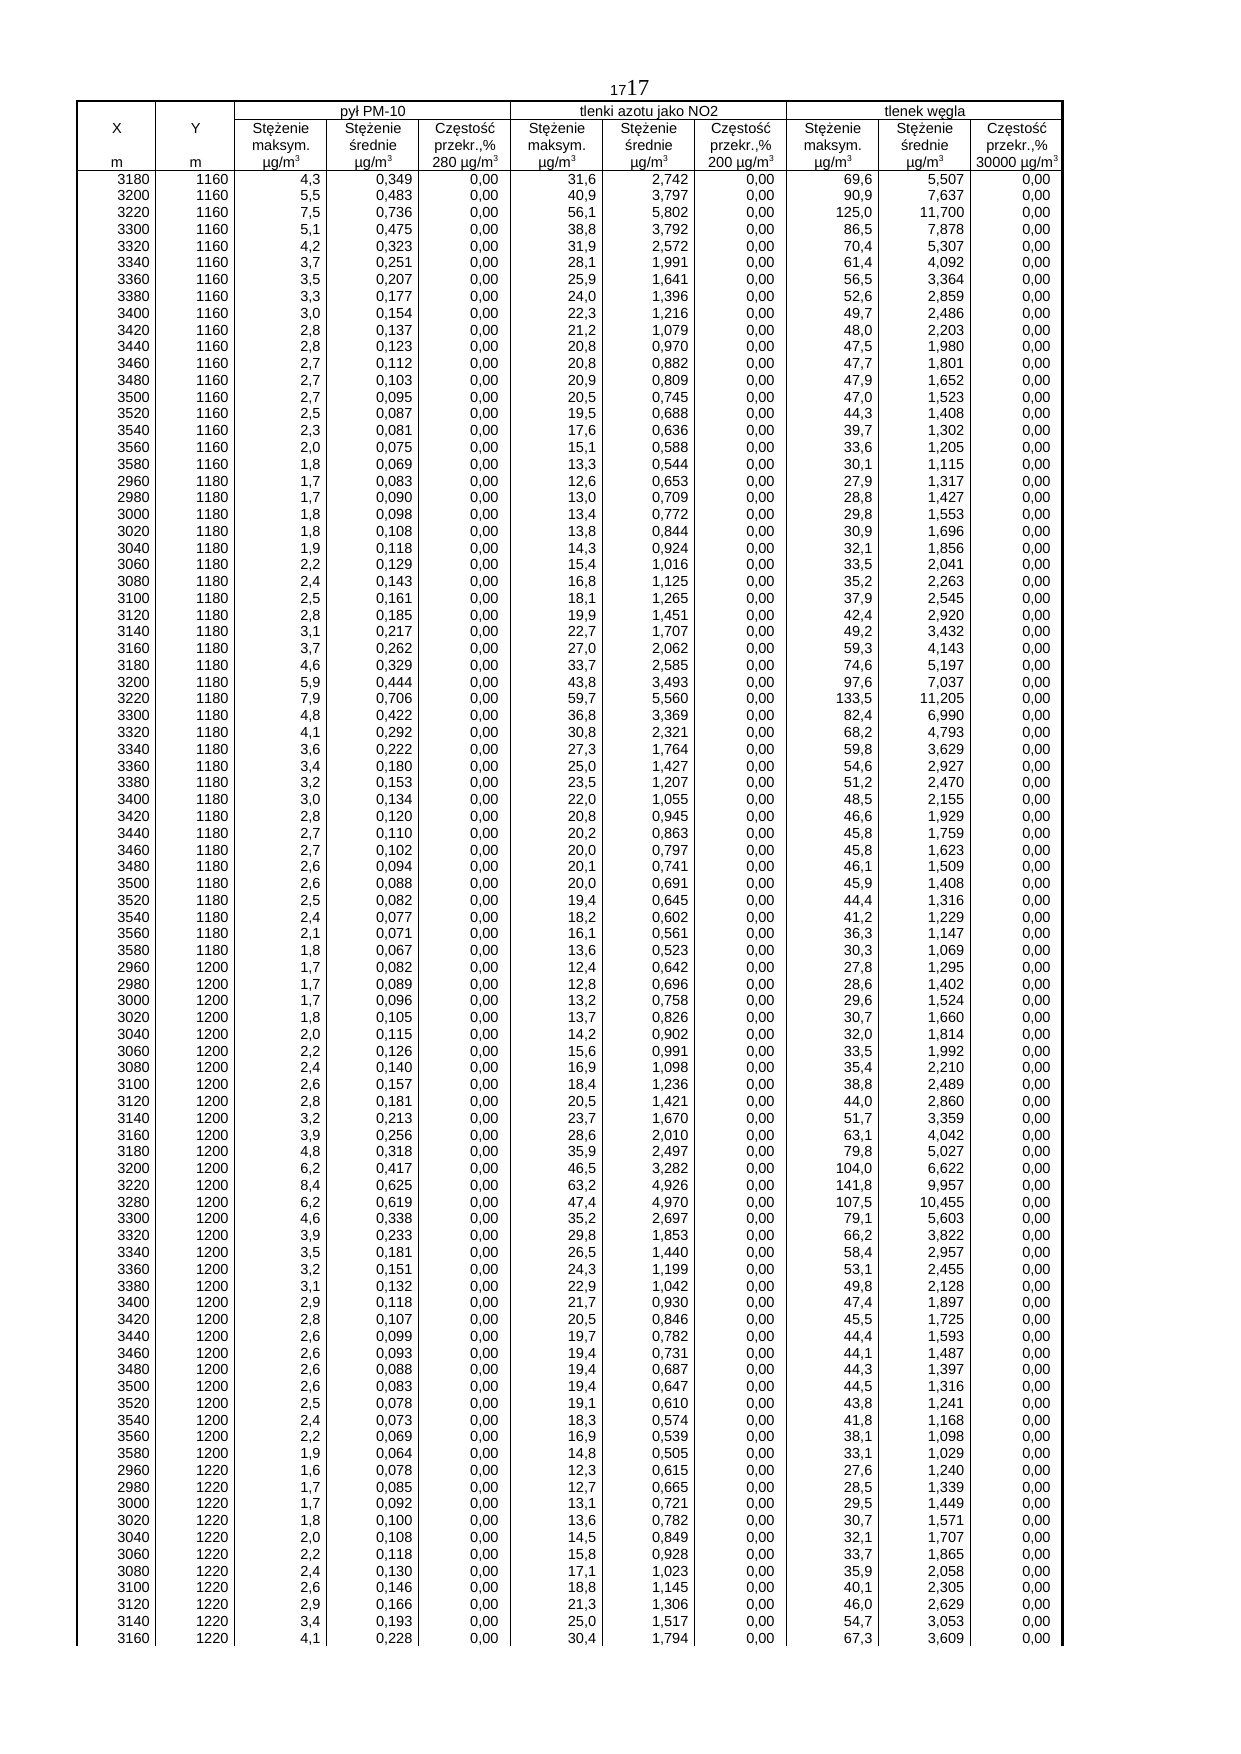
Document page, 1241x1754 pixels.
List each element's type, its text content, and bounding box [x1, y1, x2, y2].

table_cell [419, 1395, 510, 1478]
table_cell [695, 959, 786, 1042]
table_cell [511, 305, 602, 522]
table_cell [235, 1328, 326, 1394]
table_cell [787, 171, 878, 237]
table_cell Y [156, 119, 234, 153]
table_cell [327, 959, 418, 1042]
table_cell µg/m3 [787, 154, 878, 170]
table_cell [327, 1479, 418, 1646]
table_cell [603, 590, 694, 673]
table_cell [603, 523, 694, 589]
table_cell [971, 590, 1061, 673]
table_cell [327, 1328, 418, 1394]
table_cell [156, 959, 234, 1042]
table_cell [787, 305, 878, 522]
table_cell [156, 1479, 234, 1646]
table_cell Częstość przekr.,% [419, 120, 510, 153]
table_cell m [156, 154, 234, 170]
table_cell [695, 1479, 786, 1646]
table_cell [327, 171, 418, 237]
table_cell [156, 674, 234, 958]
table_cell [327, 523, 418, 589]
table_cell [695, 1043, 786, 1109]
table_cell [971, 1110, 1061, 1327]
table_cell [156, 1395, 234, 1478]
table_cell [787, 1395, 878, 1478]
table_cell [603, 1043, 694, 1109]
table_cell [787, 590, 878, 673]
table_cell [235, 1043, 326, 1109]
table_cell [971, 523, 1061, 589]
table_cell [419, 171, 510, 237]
table_cell µg/m3 [235, 154, 326, 170]
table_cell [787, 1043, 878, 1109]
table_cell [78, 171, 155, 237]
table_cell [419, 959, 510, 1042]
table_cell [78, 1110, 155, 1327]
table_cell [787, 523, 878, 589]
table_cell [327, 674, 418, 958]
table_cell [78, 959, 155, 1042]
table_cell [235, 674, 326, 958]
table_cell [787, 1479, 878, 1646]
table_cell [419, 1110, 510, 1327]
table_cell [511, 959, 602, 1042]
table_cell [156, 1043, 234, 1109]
table_header [78, 102, 155, 119]
table_cell 280 µg/m3 [419, 154, 510, 170]
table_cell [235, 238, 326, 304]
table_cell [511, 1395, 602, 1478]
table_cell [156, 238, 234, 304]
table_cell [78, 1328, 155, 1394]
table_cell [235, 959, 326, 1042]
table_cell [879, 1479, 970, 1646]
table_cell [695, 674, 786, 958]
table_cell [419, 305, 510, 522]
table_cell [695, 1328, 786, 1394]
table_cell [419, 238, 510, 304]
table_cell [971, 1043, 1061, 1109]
table_cell m [78, 154, 155, 170]
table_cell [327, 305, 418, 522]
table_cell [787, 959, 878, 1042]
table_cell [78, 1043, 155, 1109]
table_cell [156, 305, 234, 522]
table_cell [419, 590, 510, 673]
table_cell Częstość przekr.,% [695, 120, 786, 153]
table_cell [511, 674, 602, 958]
table_header pył PM-10 [235, 102, 510, 119]
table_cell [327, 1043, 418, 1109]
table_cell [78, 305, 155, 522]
table_cell Stężenie średnie [879, 120, 970, 153]
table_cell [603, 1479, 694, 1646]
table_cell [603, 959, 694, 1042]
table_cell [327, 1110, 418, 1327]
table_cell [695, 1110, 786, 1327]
table_cell µg/m3 [879, 154, 970, 170]
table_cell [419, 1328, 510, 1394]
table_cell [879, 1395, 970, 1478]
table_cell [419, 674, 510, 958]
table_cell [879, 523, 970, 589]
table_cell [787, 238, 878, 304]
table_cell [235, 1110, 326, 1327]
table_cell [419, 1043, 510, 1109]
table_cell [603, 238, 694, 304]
table_cell Stężenie maksym. [235, 120, 326, 153]
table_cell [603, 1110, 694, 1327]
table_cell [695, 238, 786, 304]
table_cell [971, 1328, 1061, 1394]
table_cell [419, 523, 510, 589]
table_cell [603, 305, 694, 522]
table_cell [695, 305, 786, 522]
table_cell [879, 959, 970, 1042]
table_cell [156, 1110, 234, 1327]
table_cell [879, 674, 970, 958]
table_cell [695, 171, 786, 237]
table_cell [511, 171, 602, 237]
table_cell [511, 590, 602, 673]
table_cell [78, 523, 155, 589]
table_cell Stężenie maksym. [787, 120, 878, 153]
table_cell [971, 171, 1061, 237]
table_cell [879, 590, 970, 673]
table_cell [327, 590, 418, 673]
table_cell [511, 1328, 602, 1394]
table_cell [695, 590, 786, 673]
table_cell µg/m3 [327, 154, 418, 170]
table_cell µg/m3 [603, 154, 694, 170]
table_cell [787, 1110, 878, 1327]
table_cell Stężenie średnie [327, 120, 418, 153]
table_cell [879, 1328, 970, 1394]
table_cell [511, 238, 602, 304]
table_header [156, 102, 234, 119]
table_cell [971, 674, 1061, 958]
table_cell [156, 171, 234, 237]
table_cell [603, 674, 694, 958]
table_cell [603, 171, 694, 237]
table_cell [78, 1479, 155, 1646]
table_cell 30000 µg/m3 [971, 154, 1061, 170]
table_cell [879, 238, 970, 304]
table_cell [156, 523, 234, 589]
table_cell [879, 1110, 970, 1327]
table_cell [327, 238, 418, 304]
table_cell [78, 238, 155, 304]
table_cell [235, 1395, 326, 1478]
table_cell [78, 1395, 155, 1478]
table_header tlenki azotu jako NO2 [511, 102, 786, 119]
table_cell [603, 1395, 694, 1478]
table_cell Stężenie średnie [603, 120, 694, 153]
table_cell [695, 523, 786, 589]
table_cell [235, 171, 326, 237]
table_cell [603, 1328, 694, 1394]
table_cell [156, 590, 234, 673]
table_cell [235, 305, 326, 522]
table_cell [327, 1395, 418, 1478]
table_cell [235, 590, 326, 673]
table_header tlenek węgla [787, 102, 1061, 119]
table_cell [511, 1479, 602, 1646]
table_cell Stężenie maksym. [511, 120, 602, 153]
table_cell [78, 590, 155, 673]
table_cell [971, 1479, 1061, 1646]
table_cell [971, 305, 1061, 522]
table_cell X [78, 119, 155, 153]
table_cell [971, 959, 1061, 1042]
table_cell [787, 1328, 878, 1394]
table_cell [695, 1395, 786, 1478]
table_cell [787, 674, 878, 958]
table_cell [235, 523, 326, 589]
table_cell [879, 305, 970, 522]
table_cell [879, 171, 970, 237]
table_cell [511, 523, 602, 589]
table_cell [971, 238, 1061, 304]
table_cell µg/m3 [511, 154, 602, 170]
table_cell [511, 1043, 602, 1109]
table_cell 200 µg/m3 [695, 154, 786, 170]
table_cell Częstość przekr.,% [971, 120, 1061, 153]
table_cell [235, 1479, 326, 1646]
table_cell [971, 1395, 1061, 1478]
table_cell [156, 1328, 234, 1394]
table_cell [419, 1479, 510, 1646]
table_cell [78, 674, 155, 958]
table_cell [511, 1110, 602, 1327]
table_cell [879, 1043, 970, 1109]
